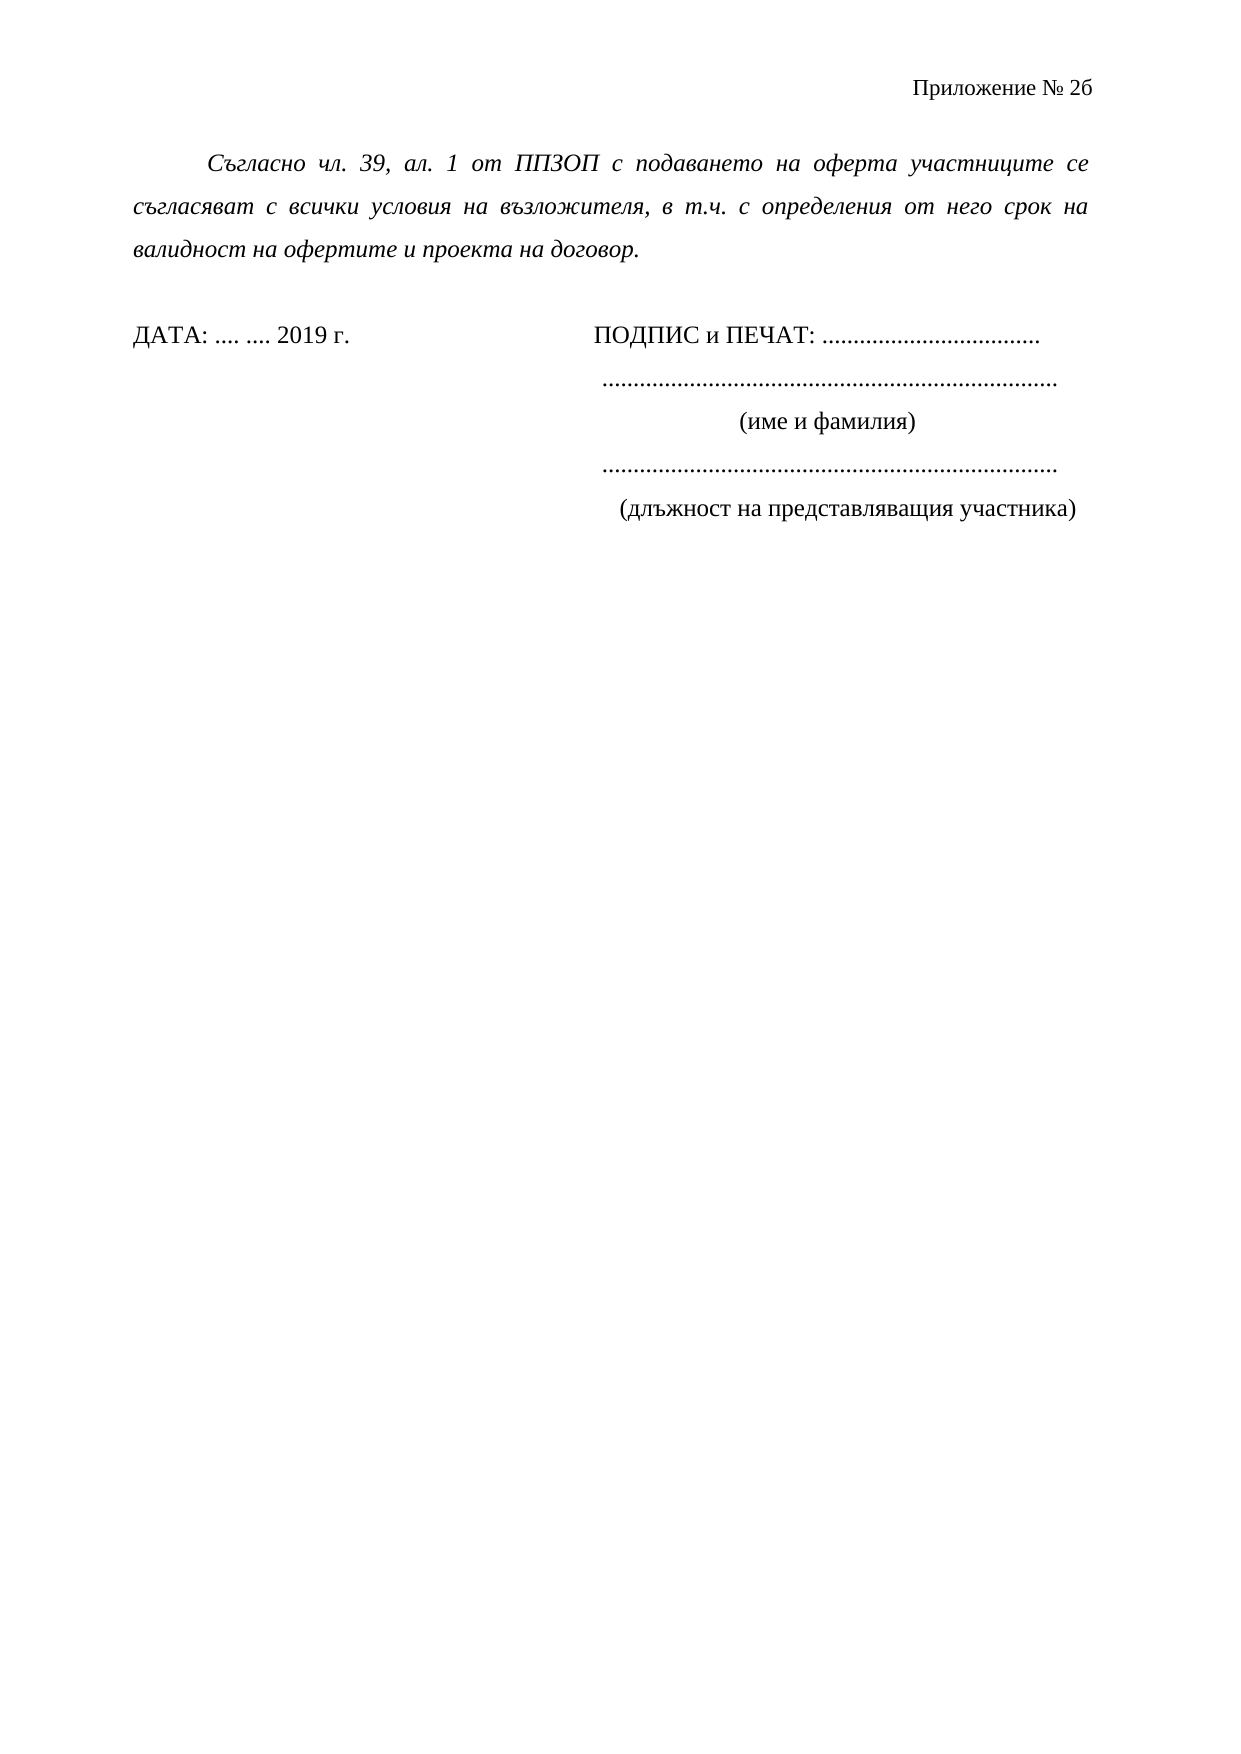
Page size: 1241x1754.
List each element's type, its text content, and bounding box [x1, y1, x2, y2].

text ......................................................................... [133, 449, 1093, 478]
text (длъжност на представляващия участника) [133, 493, 1093, 521]
text (име и фамилия) [133, 406, 1093, 435]
text Съгласно чл. 39, ал. 1 от ППЗОП с подаването на оферта участниците се съгласяват с всички условия на възложителя, в т.ч. с определения от него срок на валидност на офертите и проекта на договор. [133, 148, 1093, 263]
text ......................................................................... [133, 363, 1093, 392]
text дата: .... .... 2019 г. ПОДПИС и ПЕЧАТ: ................................... [133, 320, 1093, 349]
